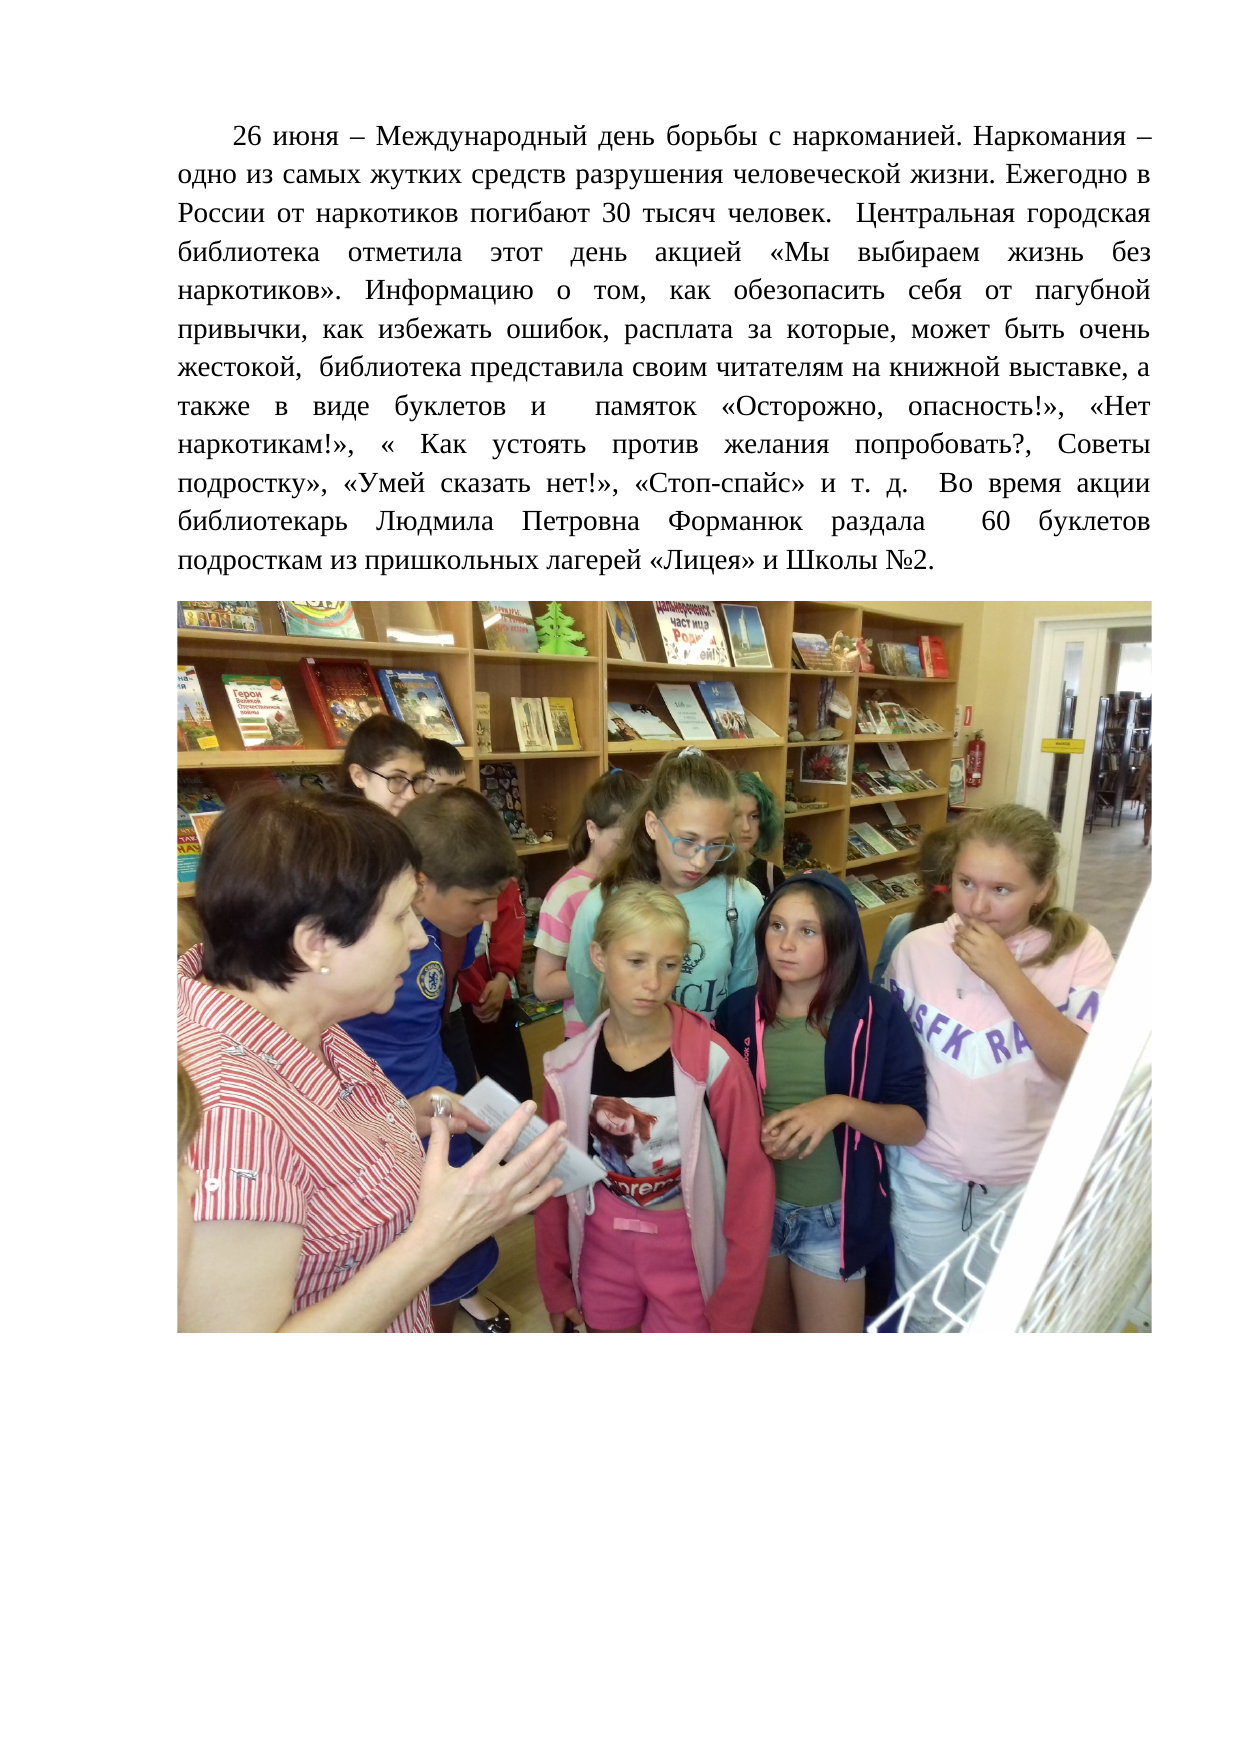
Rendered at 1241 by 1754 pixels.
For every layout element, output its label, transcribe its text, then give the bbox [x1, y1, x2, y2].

picture [177, 601, 1152, 1333]
text 26 июня – Международный день борьбы с наркоманией. Наркомания – одно из самых жутких средств разрушения человеческой жизни. Ежегодно в России от наркотиков погибают 30 тысяч человек. Центральная городская библиотека отметила этот день акцией «Мы выбираем жизнь без наркотиков». Информацию о том, как обезопасить себя от пагубной привычки, как избежать ошибок, расплата за которые, может быть очень жестокой, библиотека представила своим читателям на книжной выставке, а также в виде буклетов и памяток «Осторожно, опасность!», «Нет наркотикам!», « Как устоять против желания попробовать?, Советы подростку», «Умей сказать нет!», «Стоп-спайс» и т. д. Во время акции библиотекарь Людмила Петровна Форманюк раздала 60 буклетов подросткам из пришкольных лагерей «Лицея» и Школы №2. [177, 118, 1152, 576]
